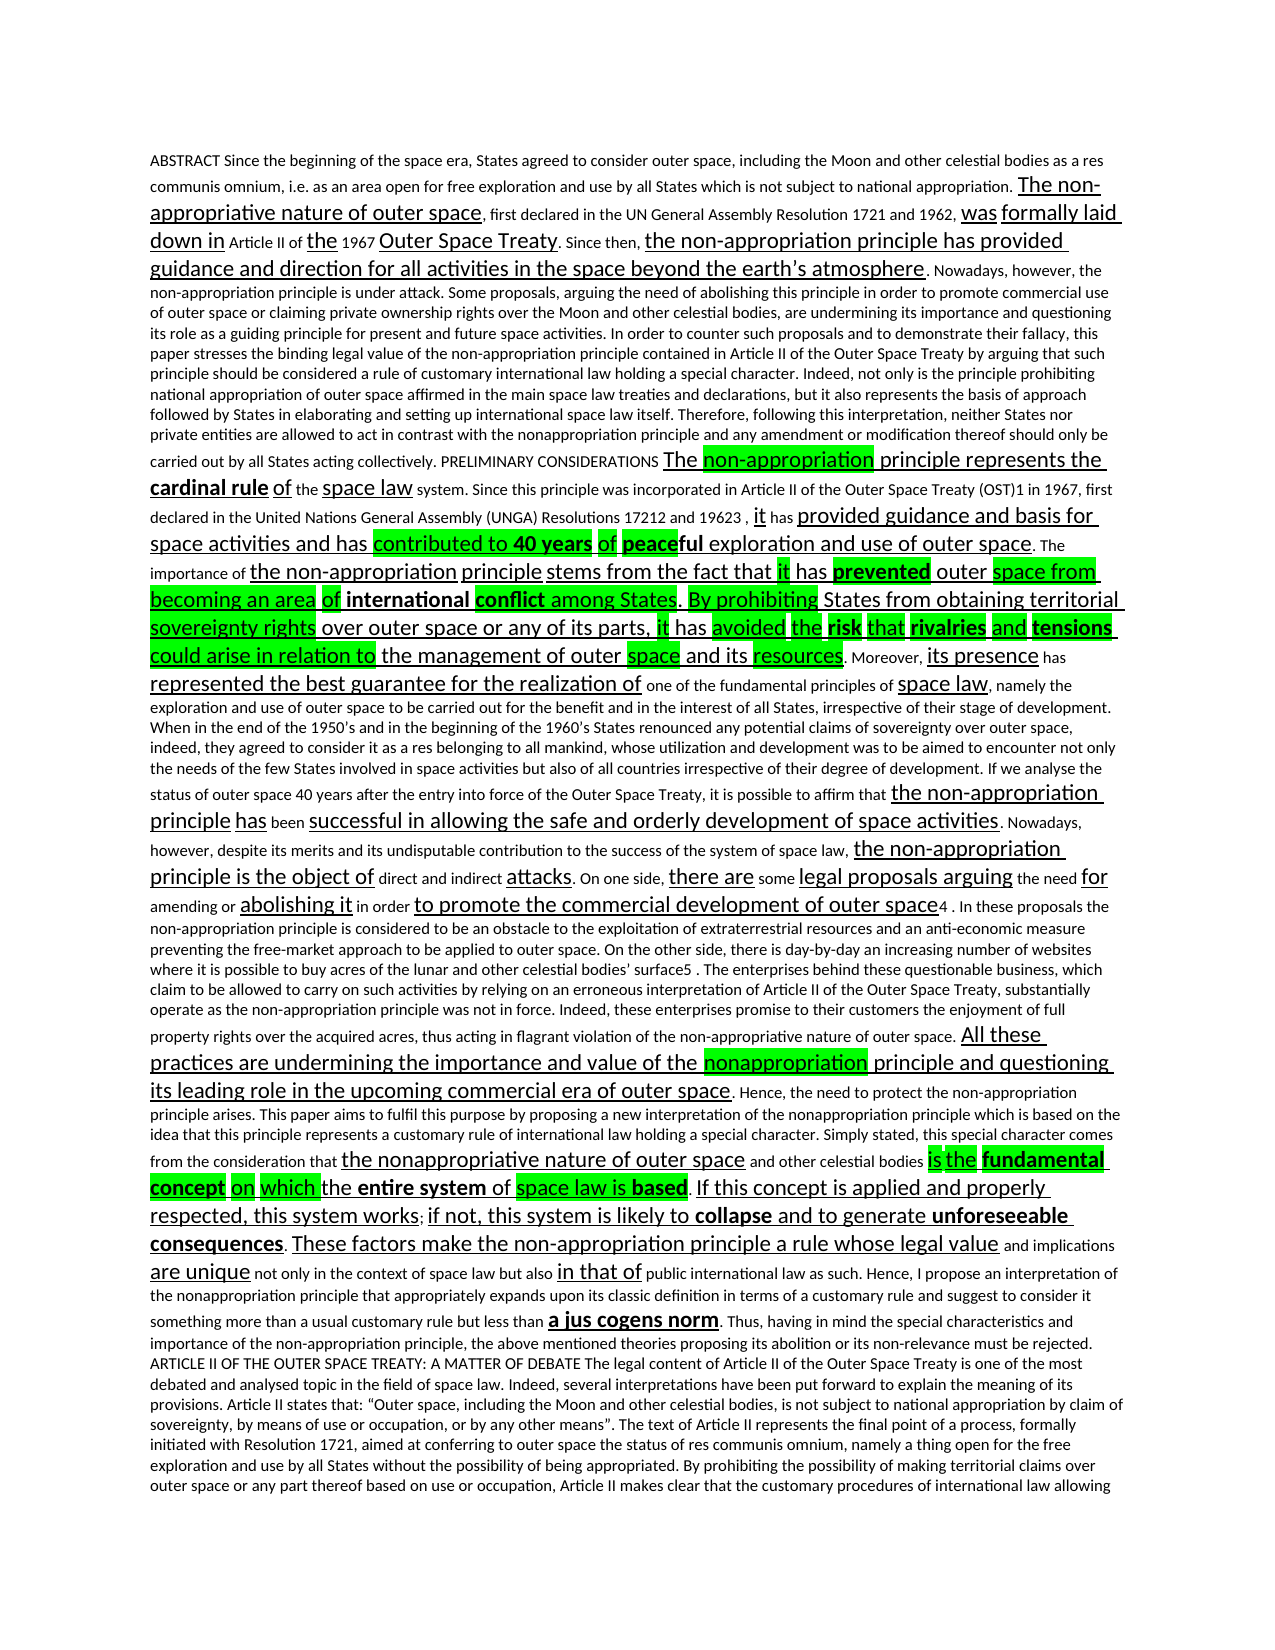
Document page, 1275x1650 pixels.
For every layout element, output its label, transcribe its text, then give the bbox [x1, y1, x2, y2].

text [150, 611, 1125, 1496]
